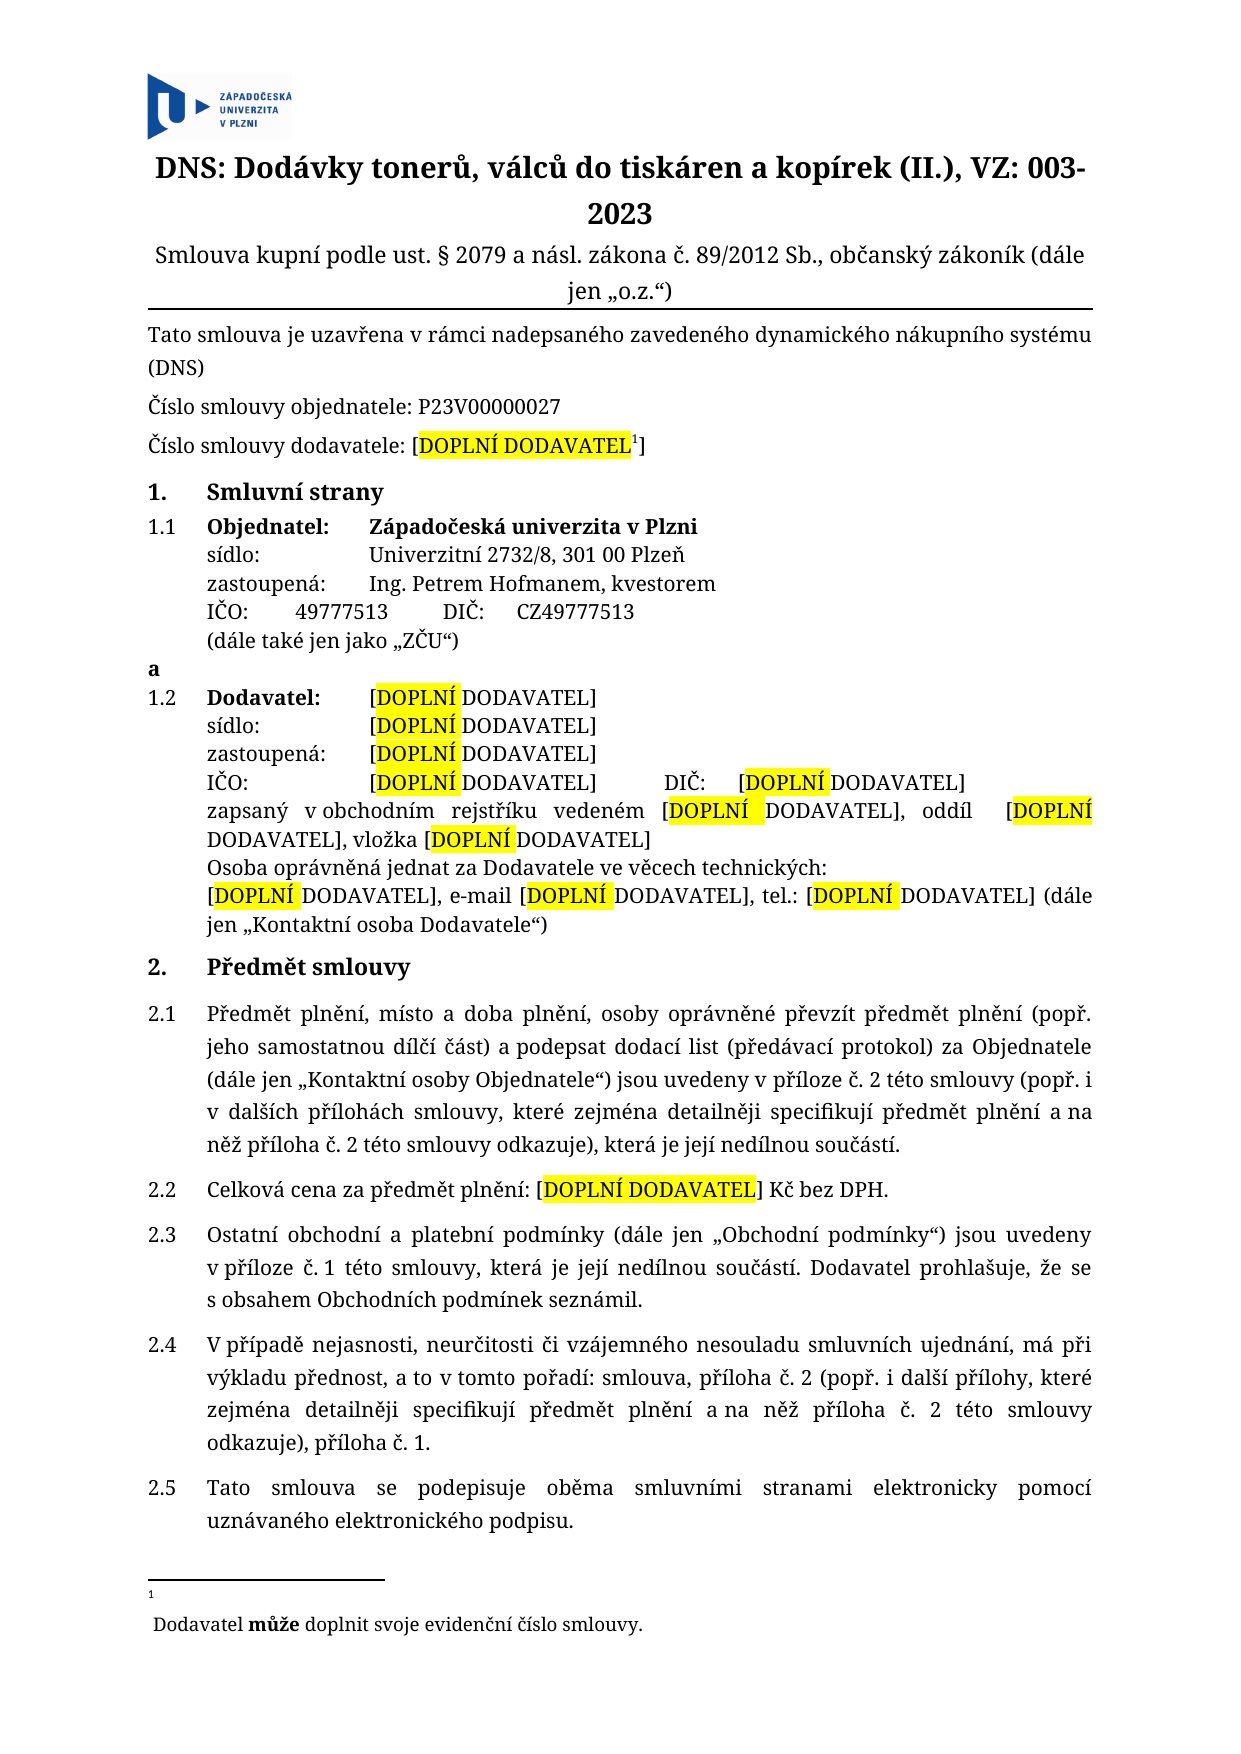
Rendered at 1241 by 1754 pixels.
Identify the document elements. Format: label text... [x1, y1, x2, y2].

text DNS: Dodávky tonerů, válců do tiskáren a kopírek (II.), VZ: 003-2023 [148, 148, 1093, 233]
list V případě nejasnosti, neurčitosti či vzájemného nesouladu smluvních ujednání, má při výkladu přednost, a to v tomto pořadí: smlouva, příloha č. 2 (popř. i další přílohy, které zejména detailněji specifikují předmět plnění a na něž příloha č. 2 této smlouvy odkazuje), příloha č. 1. [148, 1330, 1093, 1457]
list Objednatel: Západočeská univerzita v Plzni [148, 512, 1093, 540]
list Předmět smlouvy [148, 951, 1093, 982]
text [DOPLNÍ DODAVATEL], e-mail [DOPLNÍ DODAVATEL], tel.: [DOPLNÍ DODAVATEL] (dále jen „Kontaktní osoba Dodavatele“) [207, 882, 1093, 938]
text a [148, 654, 1093, 683]
list Smluvní strany [148, 476, 1093, 507]
text IČO: [DOPLNÍ DODAVATEL] DIČ: [DOPLNÍ DODAVATEL] [461, 768, 745, 796]
list Ostatní obchodní a platební podmínky (dále jen „Obchodní podmínky“) jsou uvedeny v příloze č. 1 této smlouvy, která je její nedílnou součástí. Dodavatel prohlašuje, že se s obsahem Obchodních podmínek seznámil. [148, 1220, 1093, 1314]
text Číslo smlouvy objednatele: P23V00000027 [148, 392, 1093, 421]
list Celková cena za předmět plnění: [DOPLNÍ DODAVATEL] Kč bez DPH. [148, 1175, 543, 1203]
list Dodavatel: [DOPLNÍ DODAVATEL] [148, 683, 376, 711]
text sídlo: [DOPLNÍ DODAVATEL] [461, 711, 1093, 739]
text IČO: [DOPLNÍ DODAVATEL] DIČ: [DOPLNÍ DODAVATEL] [207, 768, 376, 796]
text Smlouva kupní podle ust. § 2079 a násl. zákona č. 89/2012 Sb., občanský zákoník (dále jen „o.z.“) [148, 239, 1093, 308]
list Tato smlouva se podepisuje oběma smluvními stranami elektronicky pomocí uznávaného elektronického podpisu. [148, 1473, 1093, 1534]
text Číslo smlouvy dodavatele: [DOPLNÍ DODAVATEL] [148, 431, 419, 459]
text IČO: 49777513 DIČ: CZ49777513 [207, 597, 1093, 626]
text Osoba oprávněná jednat za Dodavatele ve věcech technických: [207, 853, 1093, 882]
text IČO: [DOPLNÍ DODAVATEL] DIČ: [DOPLNÍ DODAVATEL] [830, 768, 1093, 796]
text zastoupená: Ing. Petrem Hofmanem, kvestorem [207, 569, 1093, 597]
text zapsaný v obchodním rejstříku vedeném [DOPLNÍ DODAVATEL], oddíl [DOPLNÍ DODAVATEL], vložka [DOPLNÍ DODAVATEL] [207, 796, 1093, 853]
text Tato smlouva je uzavřena v rámci nadepsaného zavedeného dynamického nákupního systému (DNS) [148, 321, 1093, 382]
text (dále také jen jako „ZČU“) [207, 626, 1093, 654]
list Předmět plnění, místo a doba plnění, osoby oprávněné převzít předmět plnění (popř. jeho samostatnou dílčí část) a podepsat dodací list (předávací protokol) za Objednatele (dále jen „Kontaktní osoby Objednatele“) jsou uvedeny v příloze č. 2 této smlouvy (popř. i v dalších přílohách smlouvy, které zejména detailněji specifikují předmět plnění a na něž příloha č. 2 této smlouvy odkazuje), která je její nedílnou součástí. [148, 999, 1093, 1158]
text sídlo: [DOPLNÍ DODAVATEL] [207, 711, 376, 739]
text sídlo: Univerzitní 2732/8, 301 00 Plzeň [207, 540, 1093, 569]
text zastoupená: [DOPLNÍ DODAVATEL] [207, 739, 1093, 768]
picture [147, 73, 292, 140]
list Celková cena za předmět plnění: [DOPLNÍ DODAVATEL] Kč bez DPH. [756, 1175, 1093, 1203]
text Číslo smlouvy dodavatele: [DOPLNÍ DODAVATEL] [631, 431, 1093, 459]
list Dodavatel: [DOPLNÍ DODAVATEL] [461, 683, 1093, 711]
